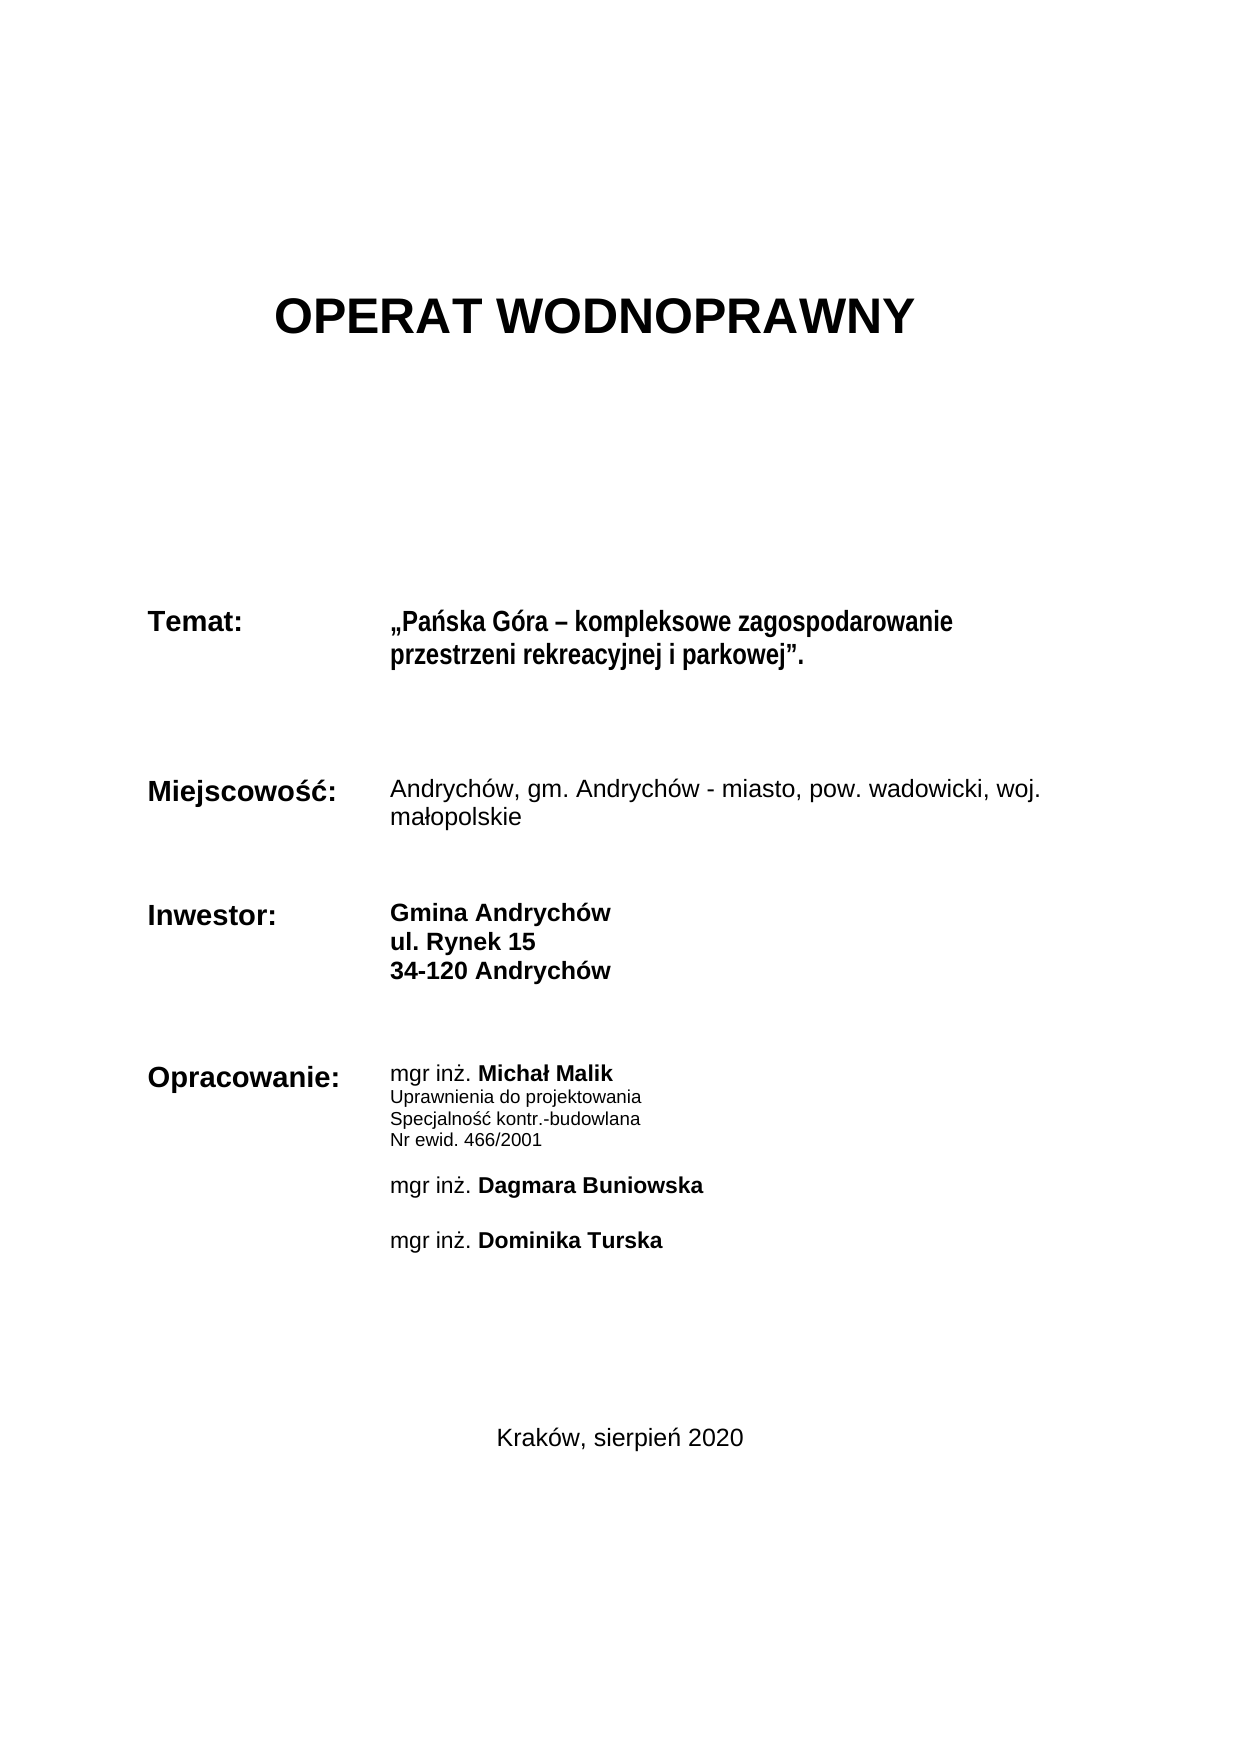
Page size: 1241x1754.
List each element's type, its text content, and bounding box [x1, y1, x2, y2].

text Kraków, sierpień 2020 [148, 311, 1092, 1452]
